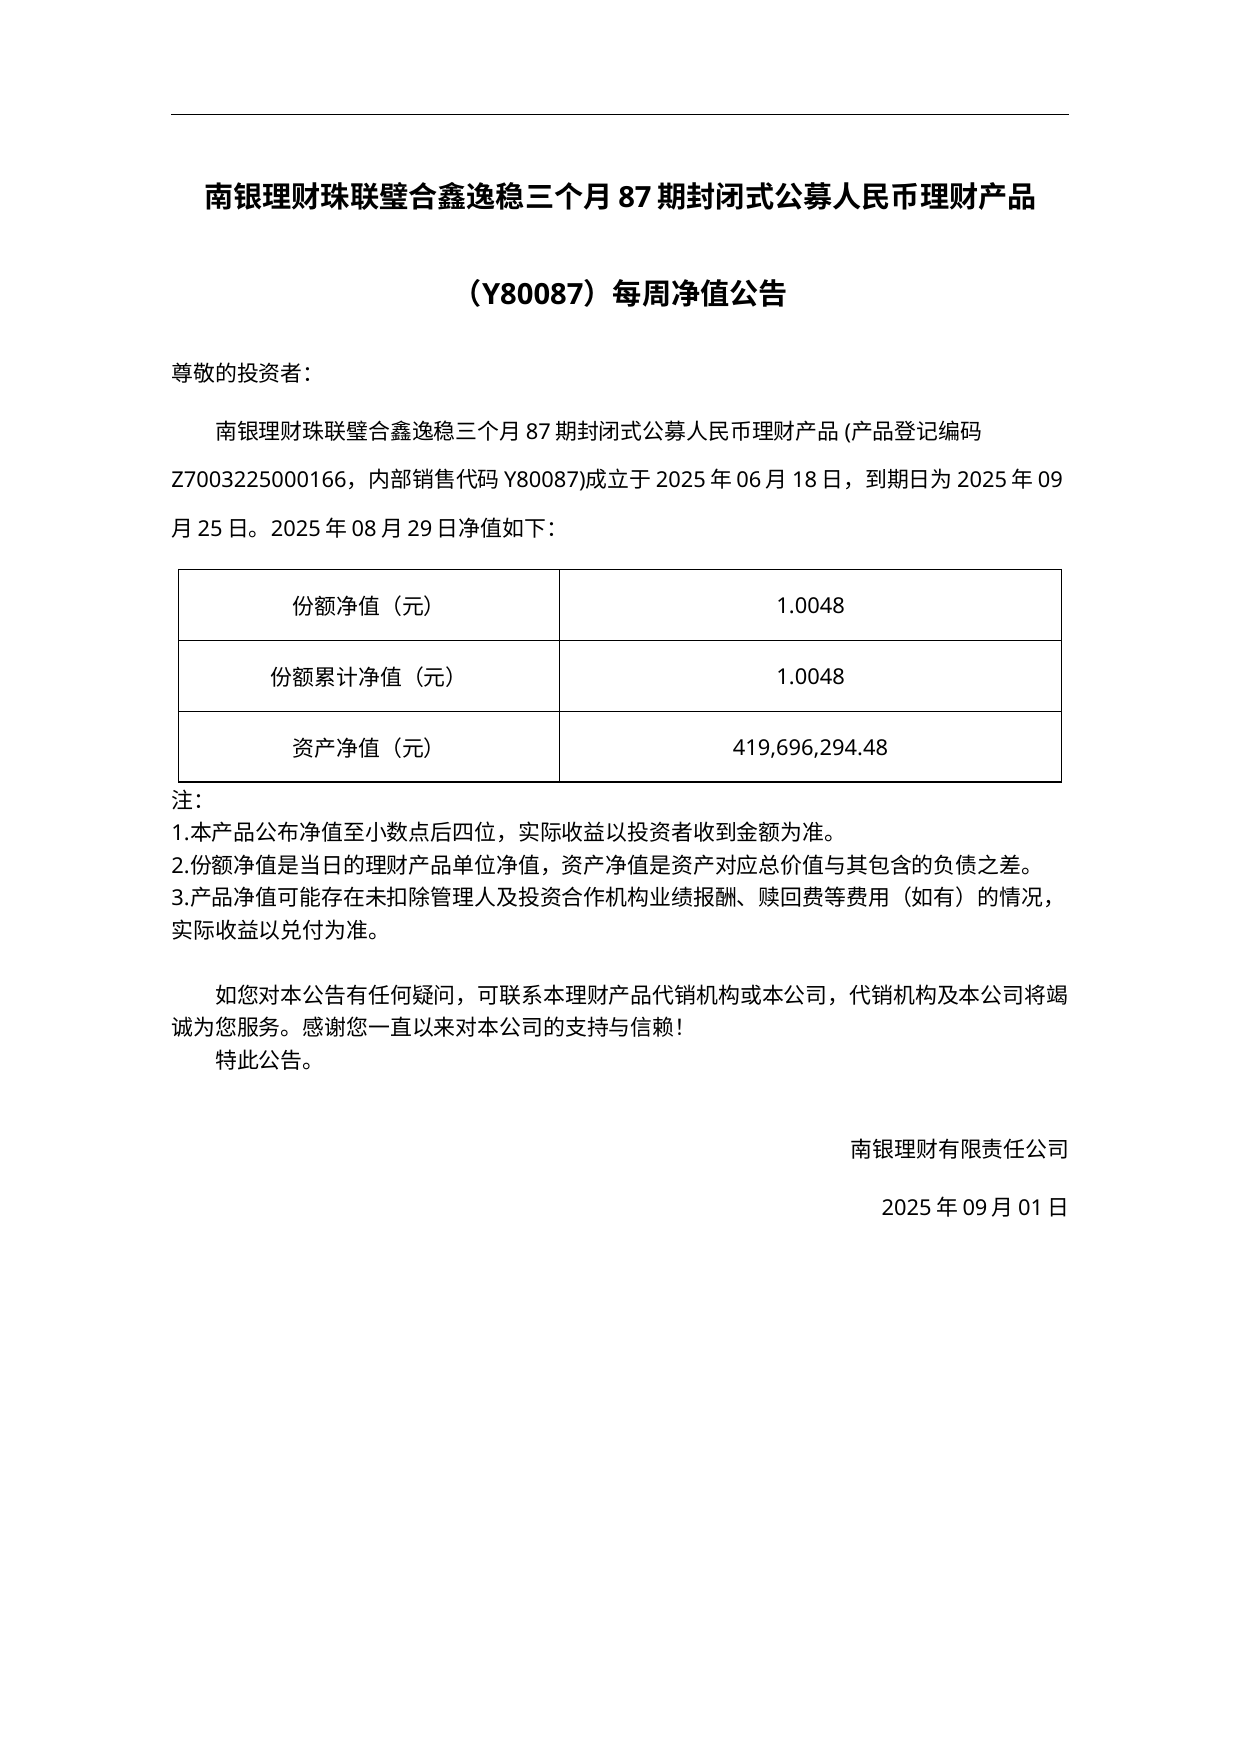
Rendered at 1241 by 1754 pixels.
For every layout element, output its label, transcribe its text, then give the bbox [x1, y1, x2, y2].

table_header 份额净值（元） [179, 570, 559, 640]
table_cell 资产净值（元） [179, 712, 559, 781]
table_cell 419,696,294.48 [560, 712, 1061, 781]
text 3.产品净值可能存在未扣除管理人及投资合作机构业绩报酬、赎回费等费用（如有）的情况，实际收益以兑付为准。 [171, 880, 1069, 945]
text 南银理财有限责任公司 [171, 1132, 1069, 1164]
text 2025年09月01日 [171, 1190, 1069, 1222]
text 南银理财珠联璧合鑫逸稳三个月87期封闭式公募人民币理财产品（Y80087）每周净值公告 [171, 162, 1069, 324]
text 如您对本公告有任何疑问，可联系本理财产品代销机构或本公司，代销机构及本公司将竭诚为您服务。感谢您一直以来对本公司的支持与信赖！ [171, 977, 1069, 1042]
text 1.本产品公布净值至小数点后四位，实际收益以投资者收到金额为准。 [171, 815, 1069, 847]
text 2.份额净值是当日的理财产品单位净值，资产净值是资产对应总价值与其包含的负债之差。 [171, 847, 1069, 880]
table_cell 份额累计净值（元） [179, 641, 559, 711]
text 特此公告。 [171, 1042, 1069, 1075]
text 南银理财珠联璧合鑫逸稳三个月87期封闭式公募人民币理财产品 (产品登记编码Z7003225000166，内部销售代码Y80087)成立于2025年06月18日，到期日为2025年09月25日。2025年08月29日净值如下： [171, 413, 1069, 543]
text 尊敬的投资者： [171, 355, 1069, 388]
table_cell 1.0048 [560, 641, 1061, 711]
text 注： [171, 782, 1069, 815]
table_header 1.0048 [560, 570, 1061, 640]
